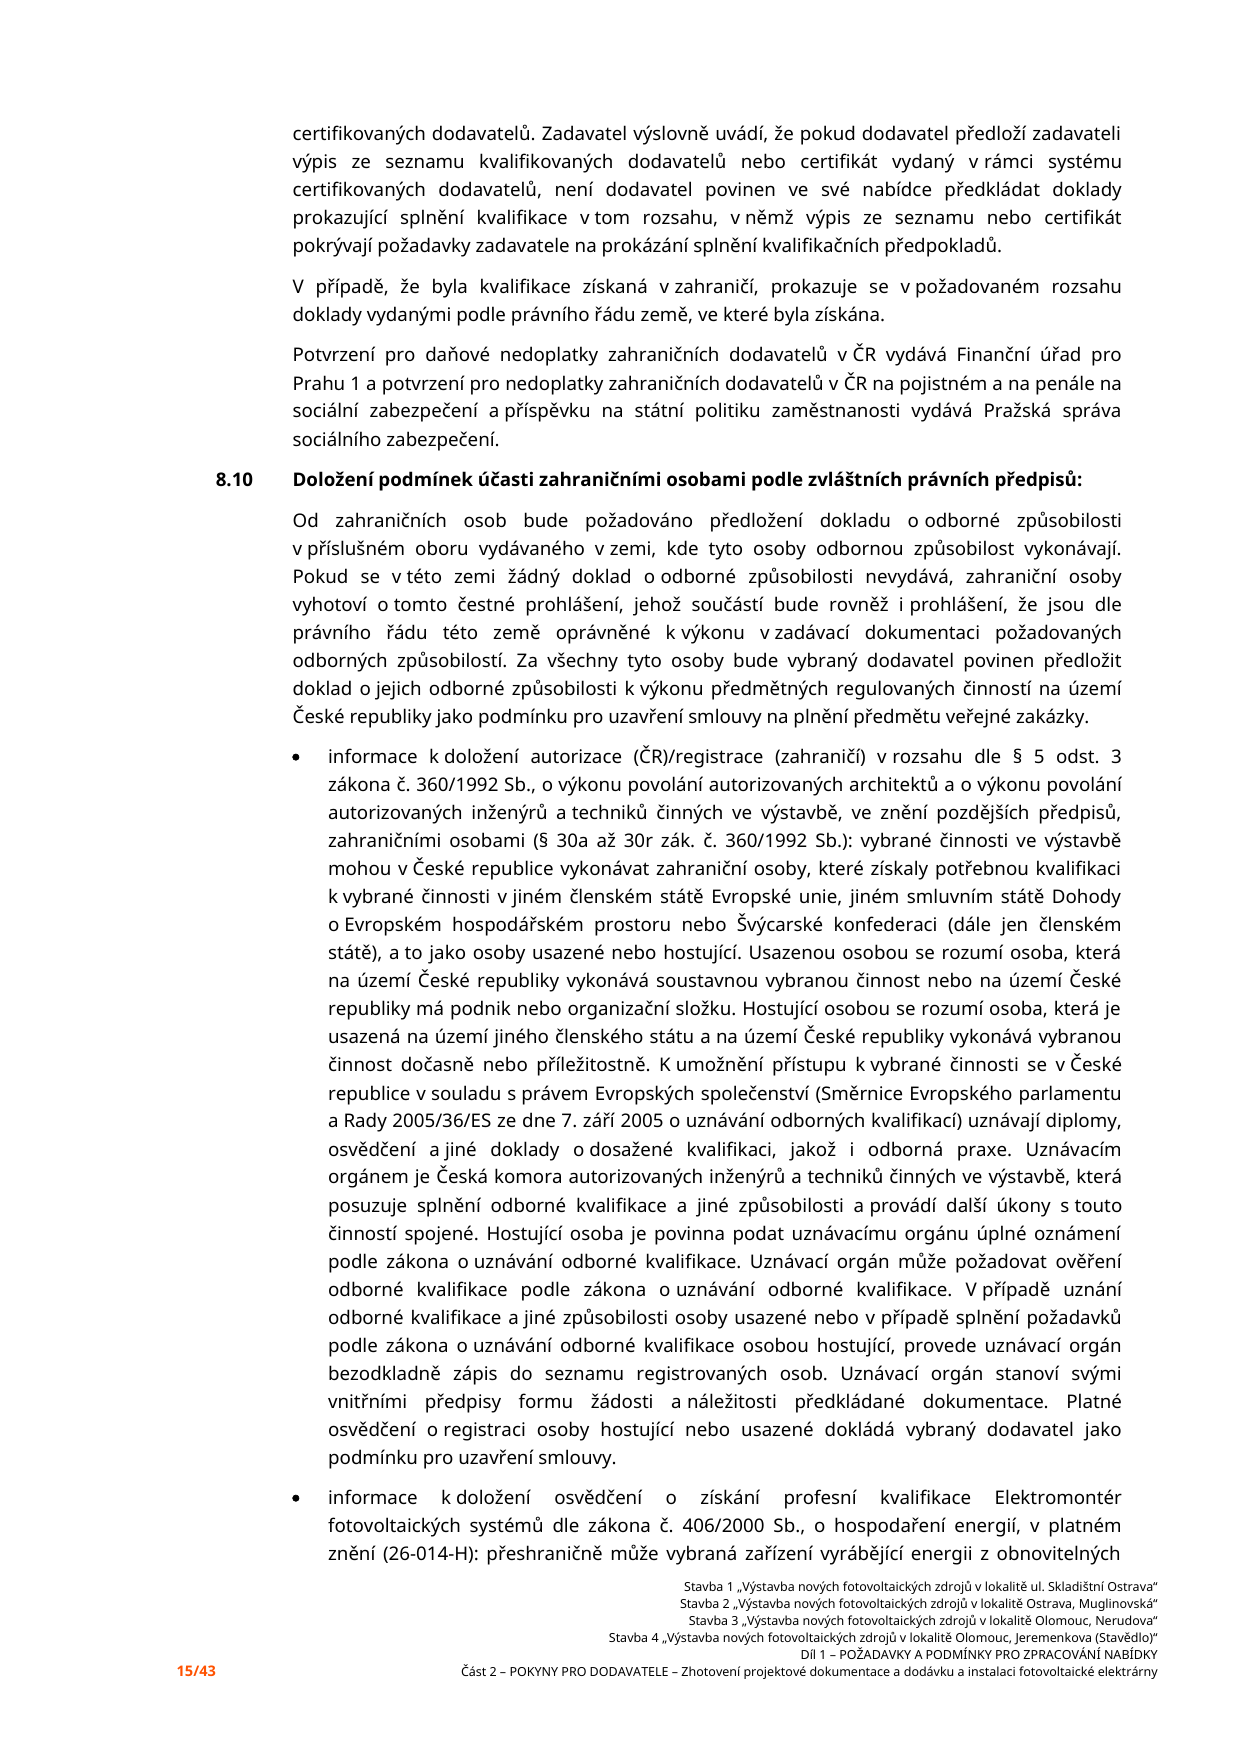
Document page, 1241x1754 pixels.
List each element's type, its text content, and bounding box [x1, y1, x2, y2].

text Od zahraničních osob bude požadováno předložení dokladu o odborné způsobilosti v příslušném oboru vydávaného v zemi, kde tyto osoby odbornou způsobilost vykonávají. Pokud se v této zemi žádný doklad o odborné způsobilosti nevydává, zahraniční osoby vyhotoví o tomto čestné prohlášení, jehož součástí bude rovněž i prohlášení, že jsou dle právního řádu této země oprávněné k výkonu v zadávací dokumentaci požadovaných odborných způsobilostí. Za všechny tyto osoby bude vybraný dodavatel povinen předložit doklad o jejich odborné způsobilosti k výkonu předmětných regulovaných činností na území České republiky jako podmínku pro uzavření smlouvy na plnění předmětu veřejné zakázky. [292, 507, 1122, 728]
text V případě, že byla kvalifikace získaná v zahraničí, prokazuje se v požadovaném rozsahu doklady vydanými podle právního řádu země, ve které byla získána. [292, 273, 1122, 327]
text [292, 1484, 1122, 1566]
text Doložení podmínek účasti zahraničními osobami podle zvláštních právních předpisů: [216, 466, 1122, 492]
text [292, 121, 1122, 258]
text Potvrzení pro daňové nedoplatky zahraničních dodavatelů v ČR vydává Finanční úřad pro Prahu 1 a potvrzení pro nedoplatky zahraničních dodavatelů v ČR na pojistném a na penále na sociální zabezpečení a příspěvku na státní politiku zaměstnanosti vydává Pražská správa sociálního zabezpečení. [292, 342, 1122, 451]
text informace k doložení autorizace (ČR)/registrace (zahraničí) v rozsahu dle § 5 odst. 3 zákona č. 360/1992 Sb., o výkonu povolání autorizovaných architektů a o výkonu povolání autorizovaných inženýrů a techniků činných ve výstavbě, ve znění pozdějších předpisů, zahraničními osobami (§ 30a až 30r zák. č. 360/1992 Sb.): vybrané činnosti ve výstavbě mohou v České republice vykonávat zahraniční osoby, které získaly potřebnou kvalifikaci k vybrané činnosti v jiném členském státě Evropské unie, jiném smluvním státě Dohody o Evropském hospodářském prostoru nebo Švýcarské konfederaci (dále jen členském státě), a to jako osoby usazené nebo hostující. Usazenou osobou se rozumí osoba, která na území České republiky vykonává soustavnou vybranou činnost nebo na území České republiky má podnik nebo organizační složku. Hostující osobou se rozumí osoba, která je usazená na území jiného členského státu a na území České republiky vykonává vybranou činnost dočasně nebo příležitostně. K umožnění přístupu k vybrané činnosti se v České republice v souladu s právem Evropských společenství (Směrnice Evropského parlamentu a Rady 2005/36/ES ze dne 7. září 2005 o uznávání odborných kvalifikací) uznávají diplomy, osvědčení a jiné doklady o dosažené kvalifikaci, jakož i odborná praxe. Uznávacím orgánem je Česká komora autorizovaných inženýrů a techniků činných ve výstavbě, která posuzuje splnění odborné kvalifikace a jiné způsobilosti a provádí další úkony s touto činností spojené. Hostující osoba je povinna podat uznávacímu orgánu úplné oznámení podle zákona o uznávání odborné kvalifikace. Uznávací orgán může požadovat ověření odborné kvalifikace podle zákona o uznávání odborné kvalifikace. V případě uznání odborné kvalifikace a jiné způsobilosti osoby usazené nebo v případě splnění požadavků podle zákona o uznávání odborné kvalifikace osobou hostující, provede uznávací orgán bezodkladně zápis do seznamu registrovaných osob. Uznávací orgán stanoví svými vnitřními předpisy formu žádosti a náležitosti předkládané dokumentace. Platné osvědčení o registraci osoby hostující nebo usazené dokládá vybraný dodavatel jako podmínku pro uzavření smlouvy. [292, 743, 1122, 1469]
